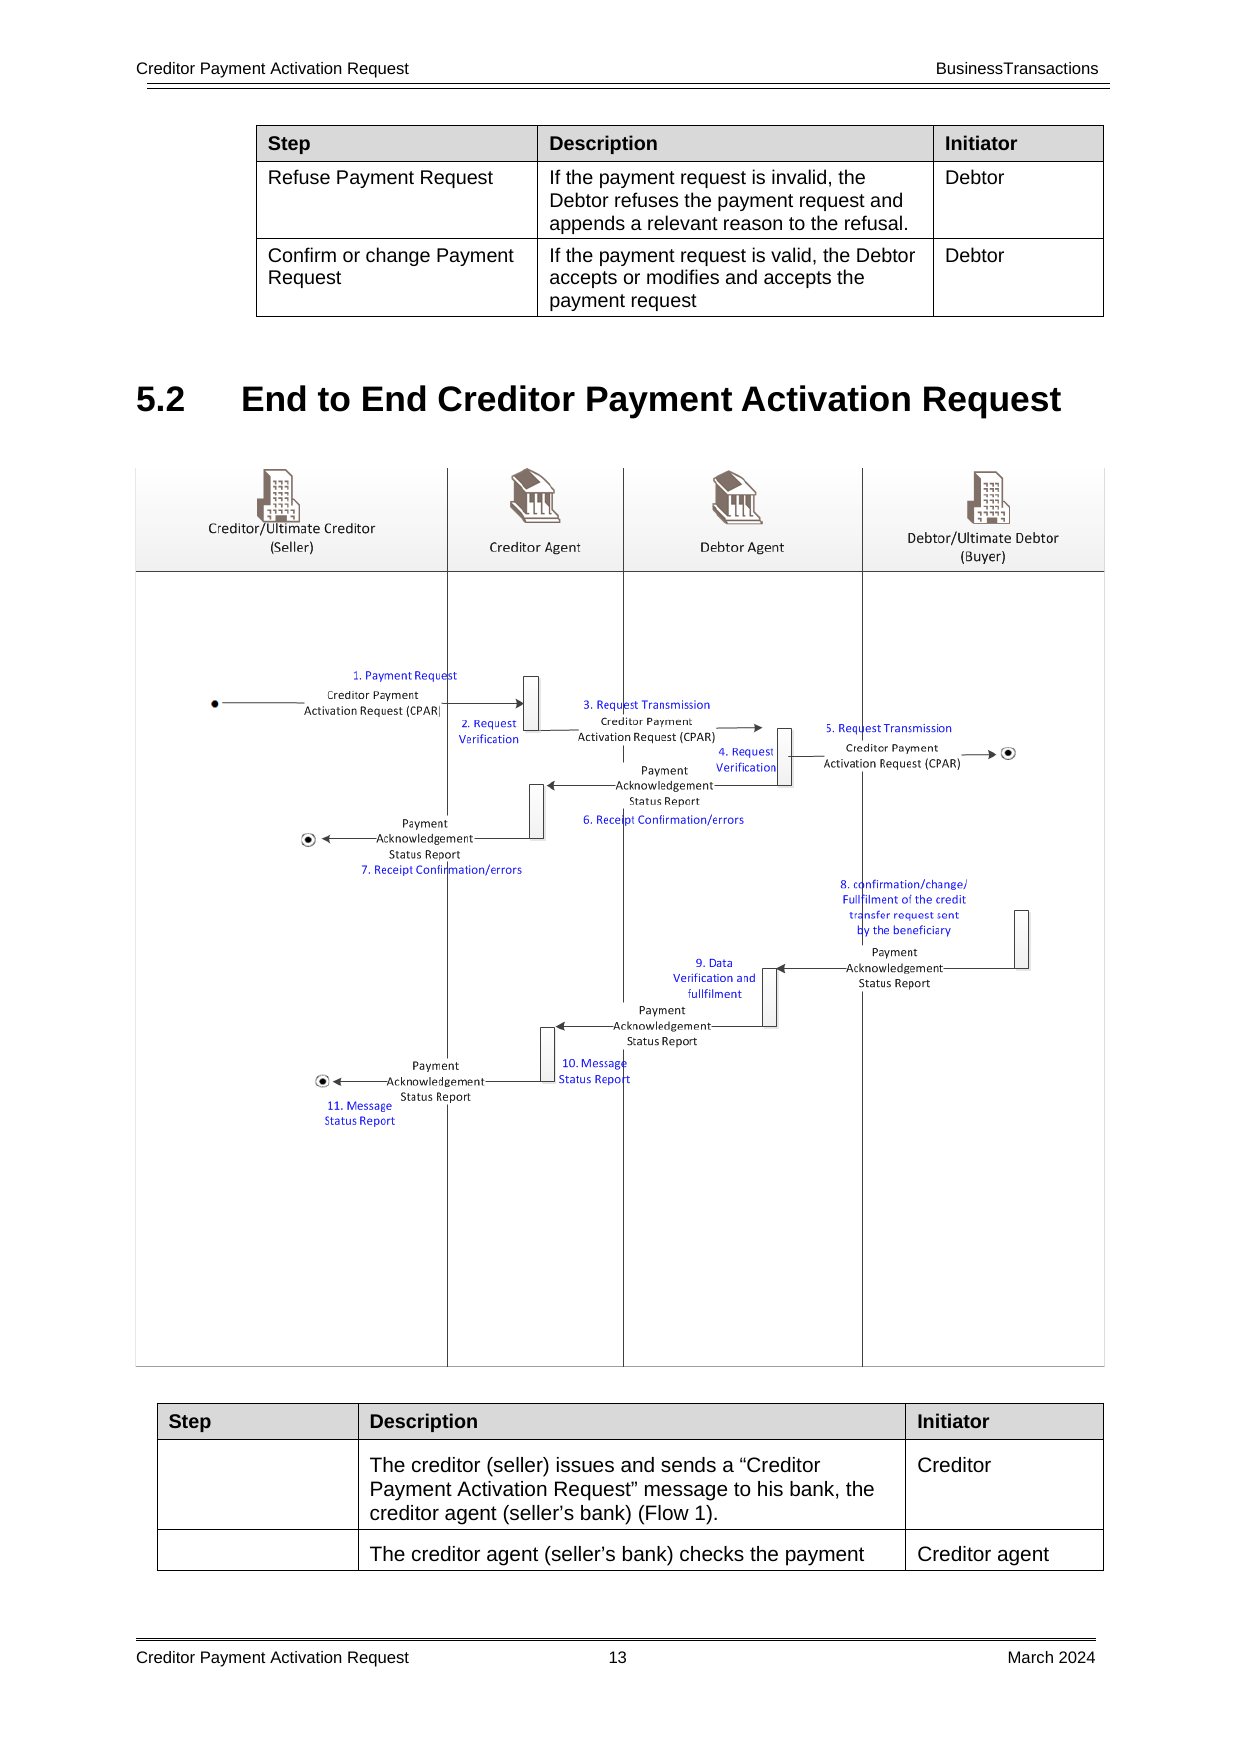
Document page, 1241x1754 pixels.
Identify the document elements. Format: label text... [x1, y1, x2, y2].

table_cell [158, 1440, 358, 1529]
table_header Initiator [934, 126, 1103, 161]
table_cell If the payment request is invalid, the Debtor refuses the payment request and appends a relevant reason to the refusal. [538, 162, 933, 238]
table_header Step [257, 126, 537, 161]
table_header Initiator [906, 1404, 1103, 1439]
subtitle End to End Creditor Payment Activation Request [136, 378, 1104, 419]
table_cell Confirm or change Payment Request [257, 239, 537, 316]
table_header Description [538, 126, 933, 161]
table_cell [359, 1530, 905, 1570]
table_cell [158, 1530, 358, 1570]
table_header Description [359, 1404, 905, 1439]
table_cell Creditor agent [906, 1530, 1103, 1570]
table_cell The creditor (seller) issues and sends a “Creditor Payment Activation Request” message to his bank, the creditor agent (seller’s bank) (Flow 1). [359, 1440, 905, 1529]
table_cell Debtor [934, 162, 1103, 238]
picture [135, 468, 1105, 1367]
table_cell Refuse Payment Request [257, 162, 537, 238]
table_cell If the payment request is valid, the Debtor accepts or modifies and accepts the payment request [538, 239, 933, 316]
table_cell Creditor [906, 1440, 1103, 1529]
table_header Step [158, 1404, 358, 1439]
table_cell Debtor [934, 239, 1103, 316]
